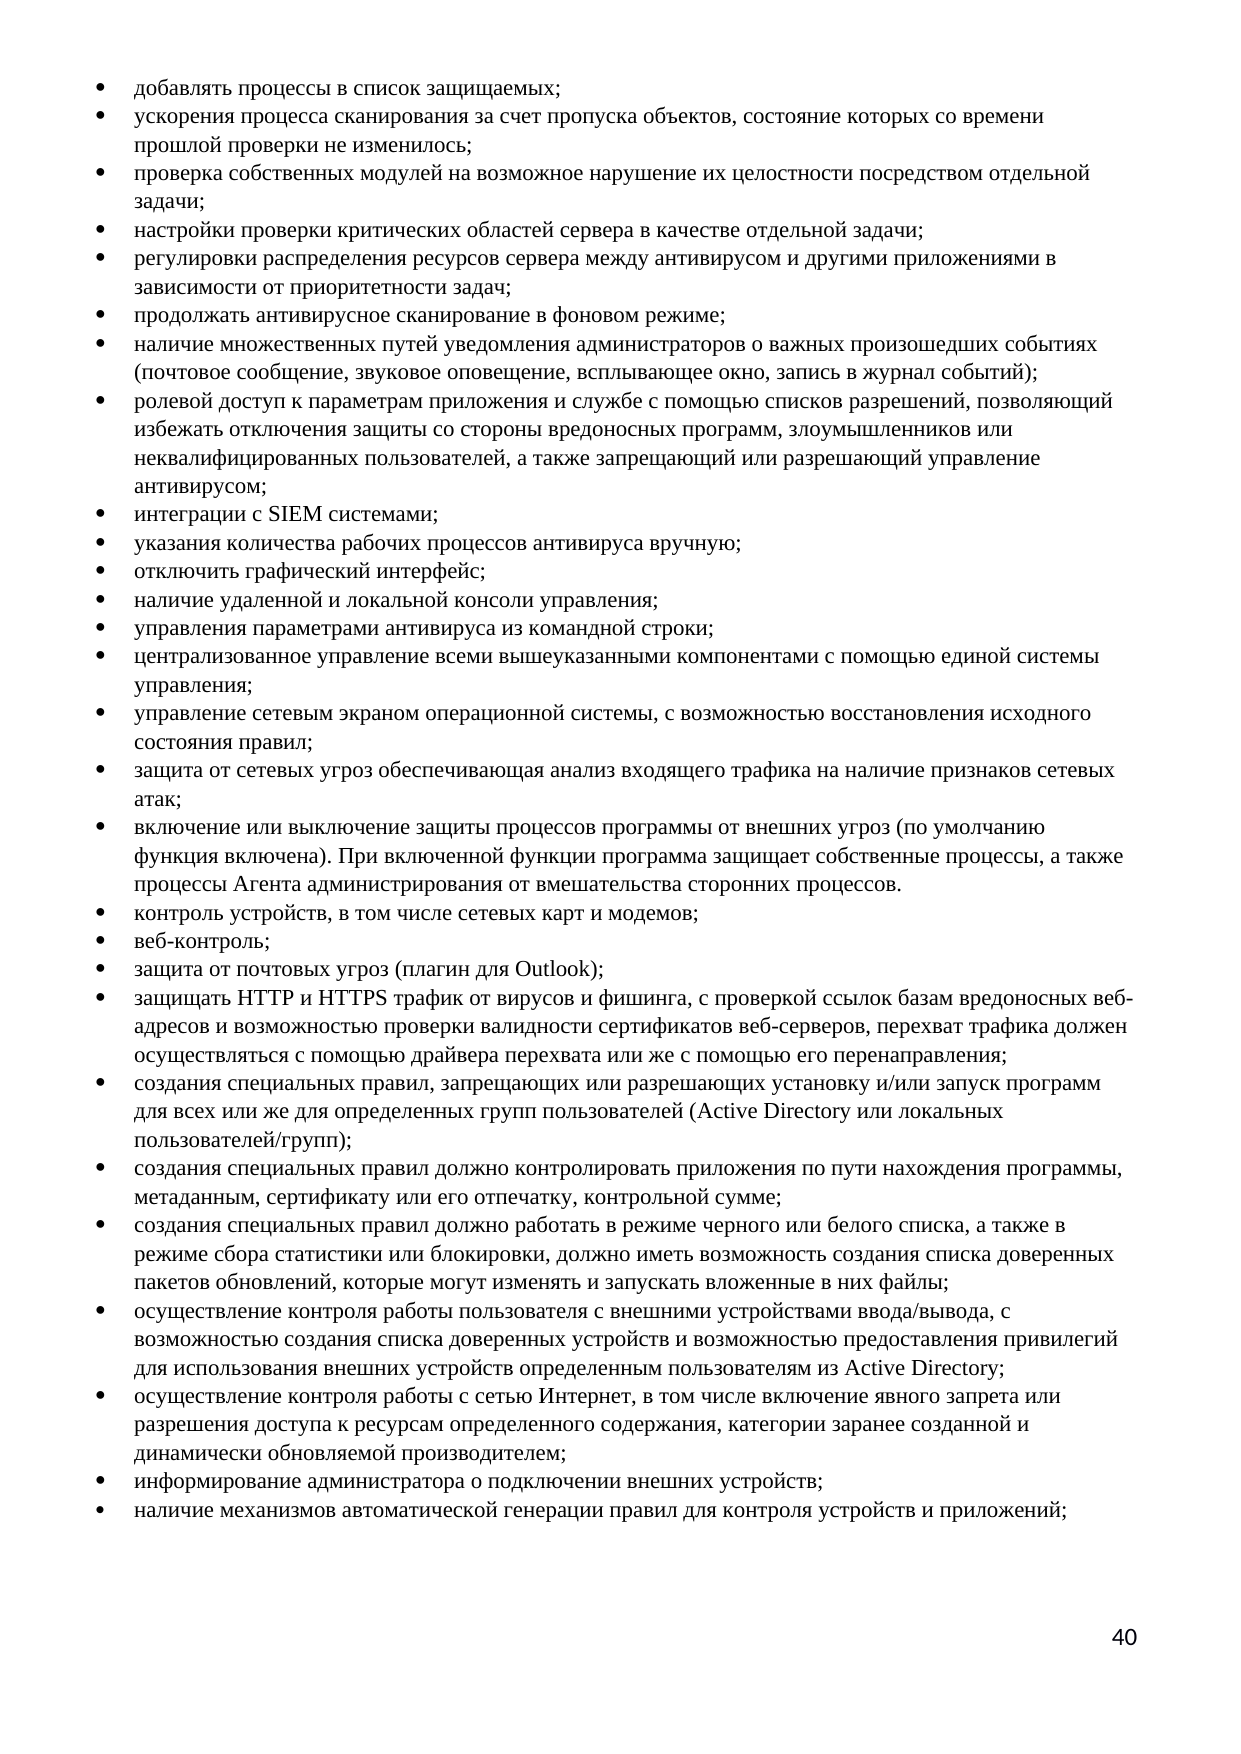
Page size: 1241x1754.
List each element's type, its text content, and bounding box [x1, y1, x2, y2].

list ролевой доступ к параметрам приложения и службе с помощью списков разрешений, позволяющий избежать отключения защиты со стороны вредоносных программ, злоумышленников или неквалифицированных пользователей, а также запрещающий или разрешающий управление антивирусом; [96, 387, 1137, 498]
list указания количества рабочих процессов антивируса вручную; [96, 529, 1137, 555]
list защищать HTTP и HTTPS трафик от вирусов и фишинга, с проверкой ссылок базам вредоносных веб-адресов и возможностью проверки валидности сертификатов веб-серверов, перехват трафика должен осуществляться с помощью драйвера перехвата или же с помощью его перенаправления; [96, 984, 1137, 1067]
list наличие множественных путей уведомления администраторов о важных произошедших событиях (почтовое сообщение, звуковое оповещение, всплывающее окно, запись в журнал событий); [96, 330, 1137, 384]
list контроль устройств, в том числе сетевых карт и модемов; [96, 898, 1137, 925]
list управление сетевым экраном операционной системы, с возможностью восстановления исходного состояния правил; [96, 699, 1137, 754]
list создания специальных правил должно работать в режиме черного или белого списка, а также в режиме сбора статистики или блокировки, должно иметь возможность создания списка доверенных пакетов обновлений, которые могут изменять и запускать вложенные в них файлы; [96, 1211, 1137, 1294]
list интеграции с SIEM системами; [96, 500, 1137, 527]
list проверка собственных модулей на возможное нарушение их целостности посредством отдельной задачи; [96, 159, 1137, 214]
list отключить графический интерфейс; [96, 557, 1137, 584]
list веб-контроль; [96, 927, 1137, 953]
list продолжать антивирусное сканирование в фоновом режиме; [96, 301, 1137, 328]
list создания специальных правил должно контролировать приложения по пути нахождения программы, метаданным, сертификату или его отпечатку, контрольной сумме; [96, 1154, 1137, 1209]
list регулировки распределения ресурсов сервера между антивирусом и другими приложениями в зависимости от приоритетности задач; [96, 244, 1137, 299]
list осуществление контроля работы пользователя с внешними устройствами ввода/вывода, с возможностью создания списка доверенных устройств и возможностью предоставления привилегий для использования внешних устройств определенным пользователям из Active Directory; [96, 1297, 1137, 1380]
list защита от сетевых угроз обеспечивающая анализ входящего трафика на наличие признаков сетевых атак; [96, 756, 1137, 811]
list наличие удаленной и локальной консоли управления; [96, 586, 1137, 612]
list управления параметрами антивируса из командной строки; [96, 614, 1137, 641]
list информирование администратора о подключении внешних устройств; [96, 1467, 1137, 1494]
list создания специальных правил, запрещающих или разрешающих установку и/или запуск программ для всех или же для определенных групп пользователей (Active Directory или локальных пользователей/групп); [96, 1069, 1137, 1152]
list наличие механизмов автоматической генерации правил для контроля устройств и приложений; [96, 1496, 1137, 1522]
list добавлять процессы в список защищаемых; [96, 74, 1137, 100]
list ускорения процесса сканирования за счет пропуска объектов, состояние которых со времени прошлой проверки не изменилось; [96, 102, 1137, 157]
list централизованное управление всеми вышеуказанными компонентами с помощью единой системы управления; [96, 643, 1137, 697]
list включение или выключение защиты процессов программы от внешних угроз (по умолчанию функция включена). При включенной функции программа защищает собственные процессы, а также процессы Агента администрирования от вмешательства сторонних процессов. [96, 813, 1137, 896]
list осуществление контроля работы с сетью Интернет, в том числе включение явного запрета или разрешения доступа к ресурсам определенного содержания, категории заранее созданной и динамически обновляемой производителем; [96, 1382, 1137, 1465]
list настройки проверки критических областей сервера в качестве отдельной задачи; [96, 216, 1137, 242]
list защита от почтовых угроз (плагин для Outlook); [96, 955, 1137, 982]
